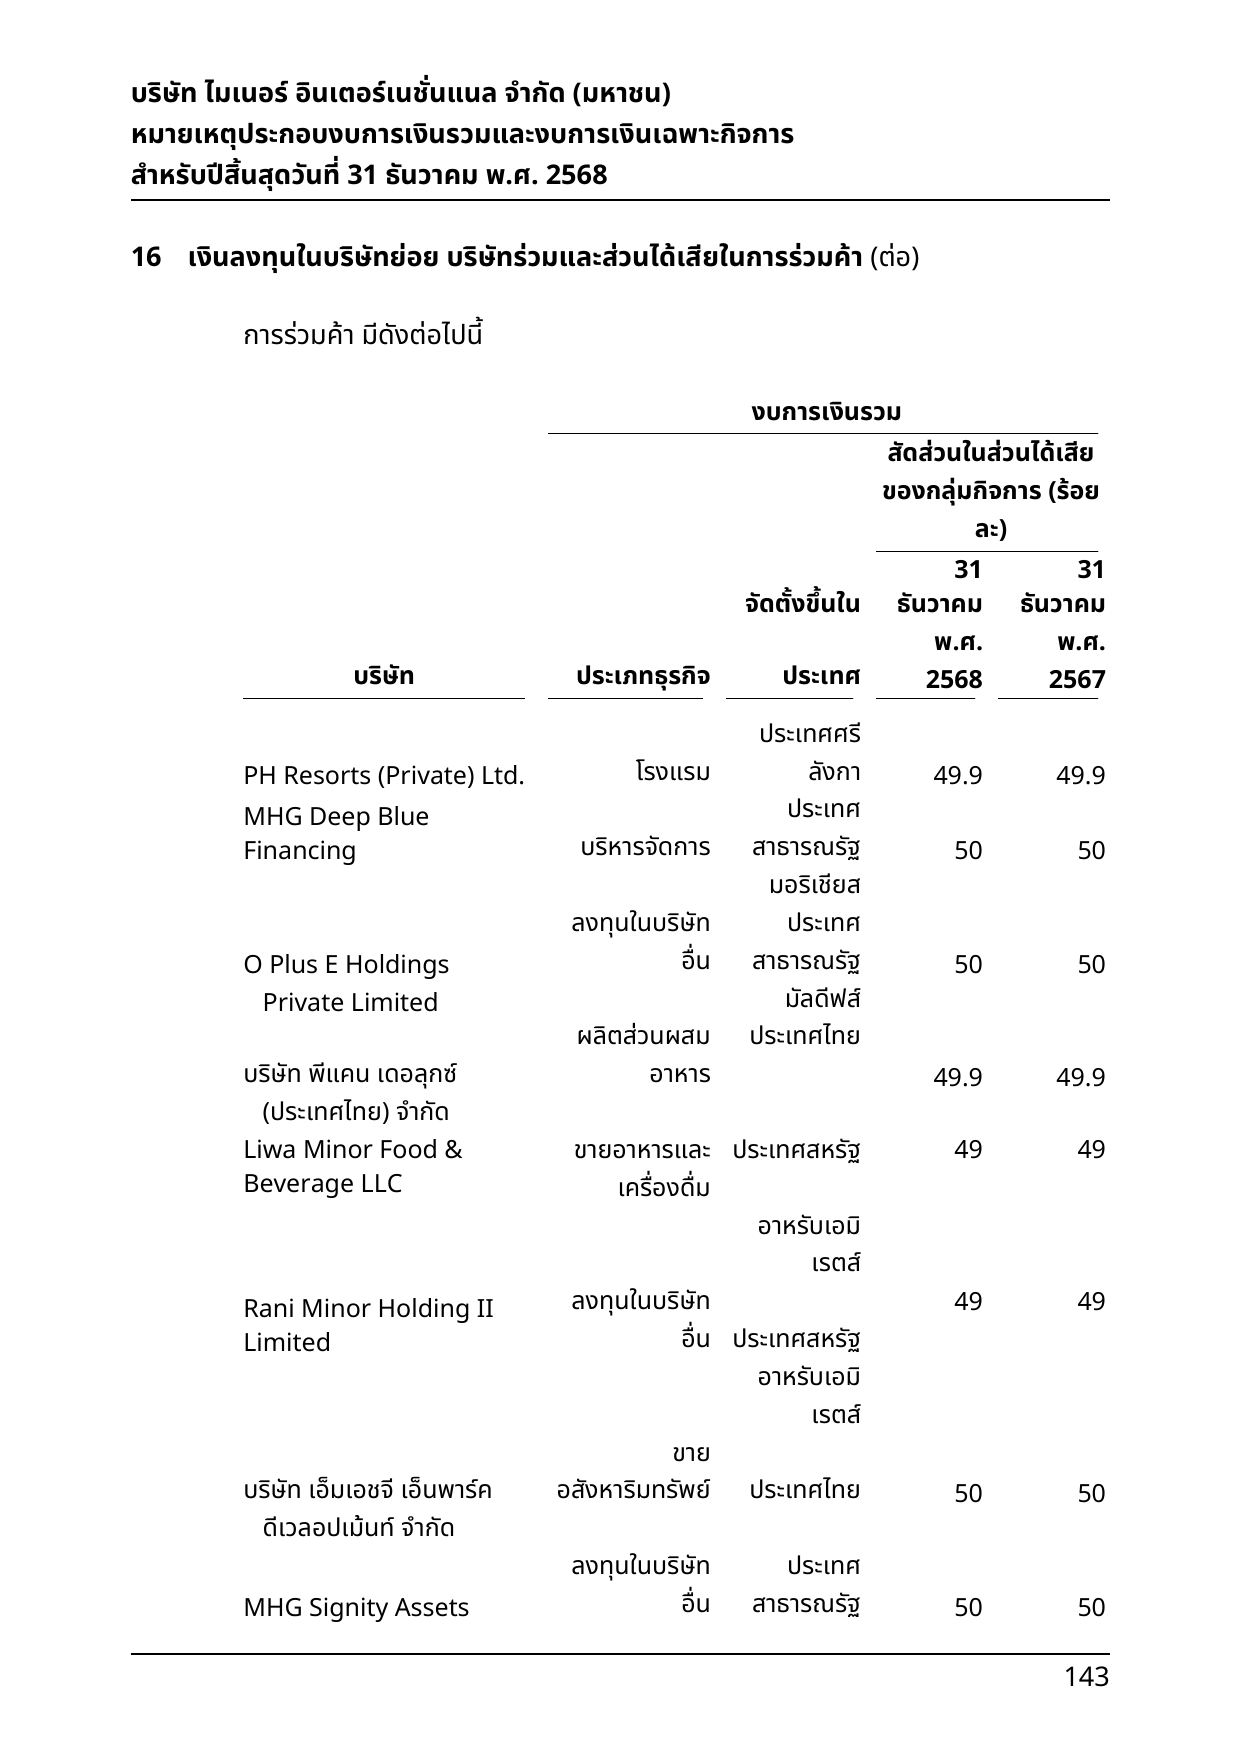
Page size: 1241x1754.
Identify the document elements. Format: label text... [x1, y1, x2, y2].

text การร่วมค้า มีดังต่อไปนี้ [243, 316, 1110, 357]
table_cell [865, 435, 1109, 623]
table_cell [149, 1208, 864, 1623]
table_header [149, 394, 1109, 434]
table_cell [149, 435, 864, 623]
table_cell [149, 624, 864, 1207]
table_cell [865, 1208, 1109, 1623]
text 16 เงินลงทุนในบริษัทย่อย บริษัทร่วมและส่วนได้เสียในการร่วมค้า (ต่อ) [131, 238, 1110, 279]
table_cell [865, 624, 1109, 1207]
